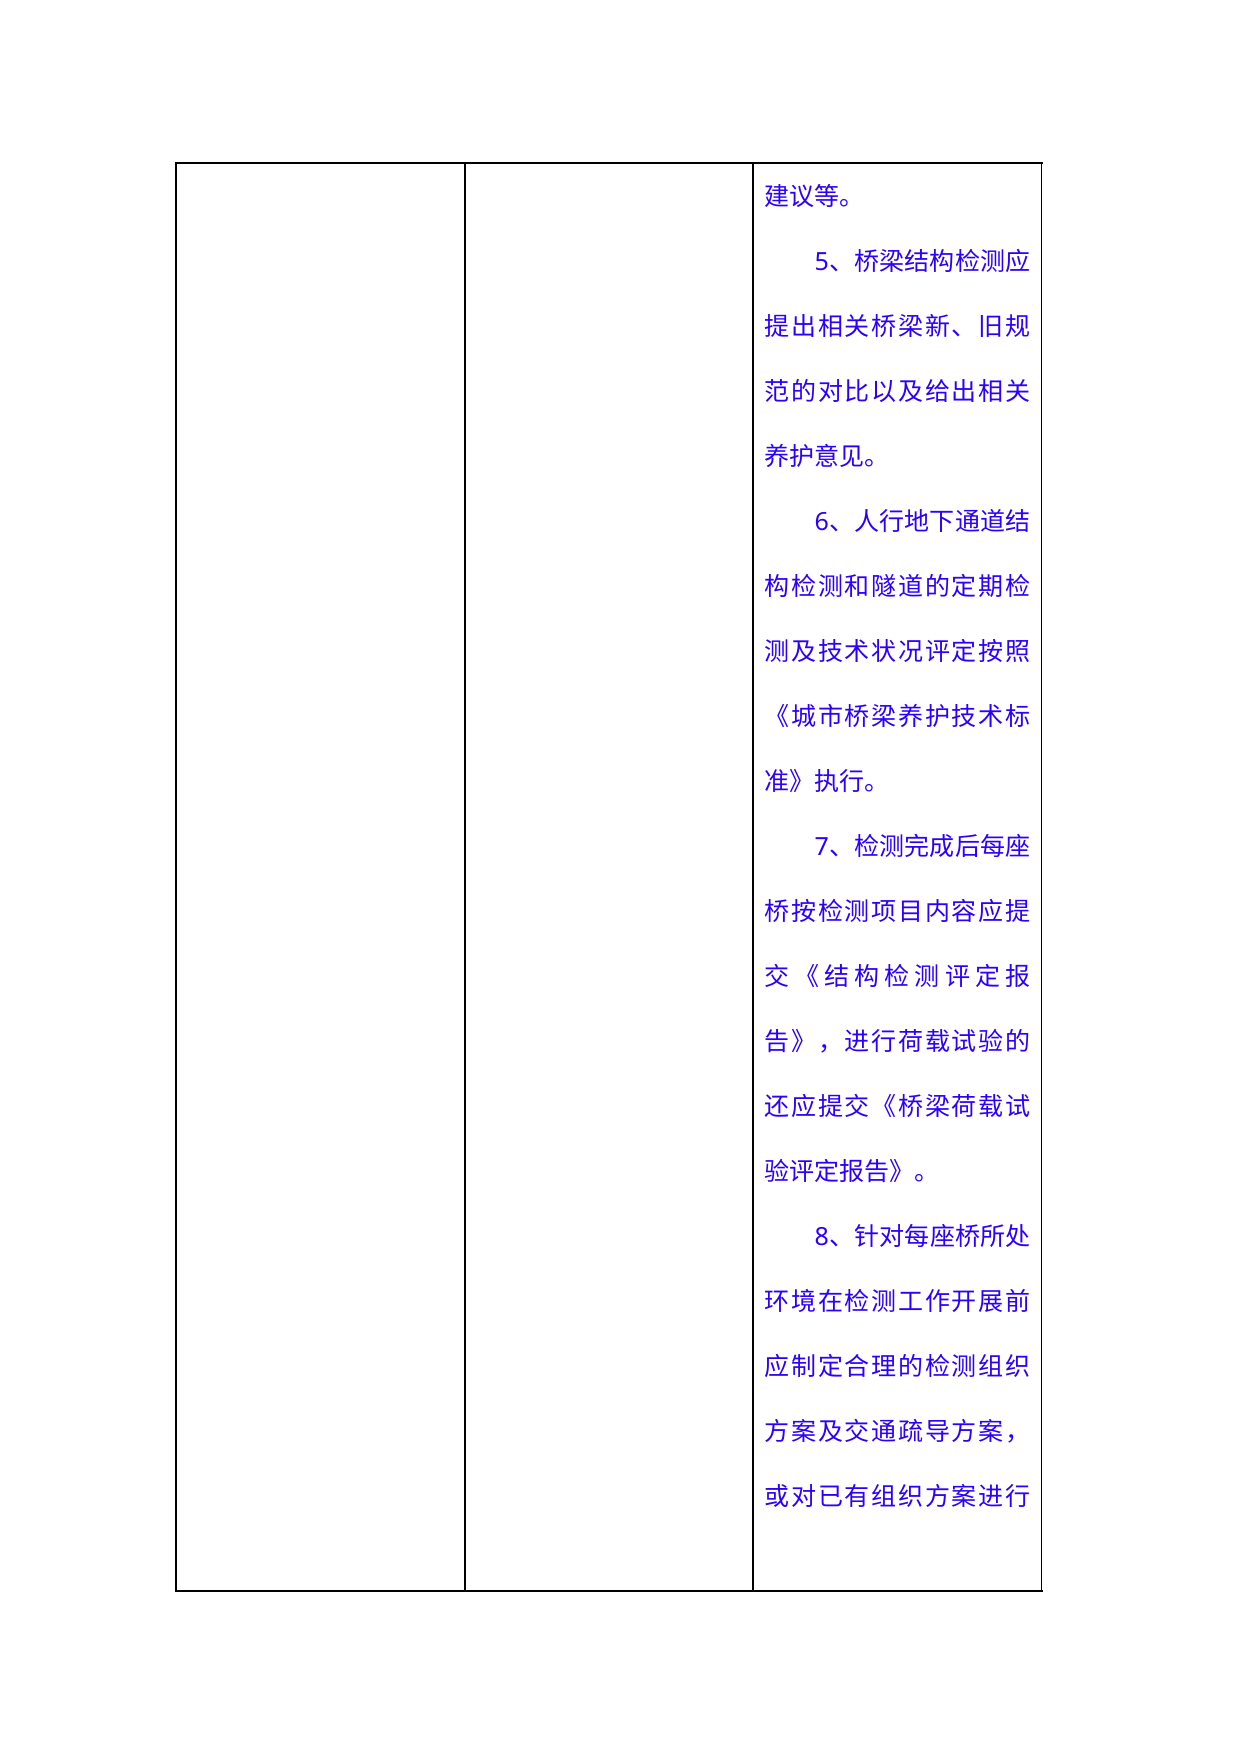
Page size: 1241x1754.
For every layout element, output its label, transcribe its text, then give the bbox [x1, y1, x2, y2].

table_cell [466, 164, 752, 1590]
table_cell 1 [177, 164, 464, 1590]
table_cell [754, 164, 1041, 1590]
